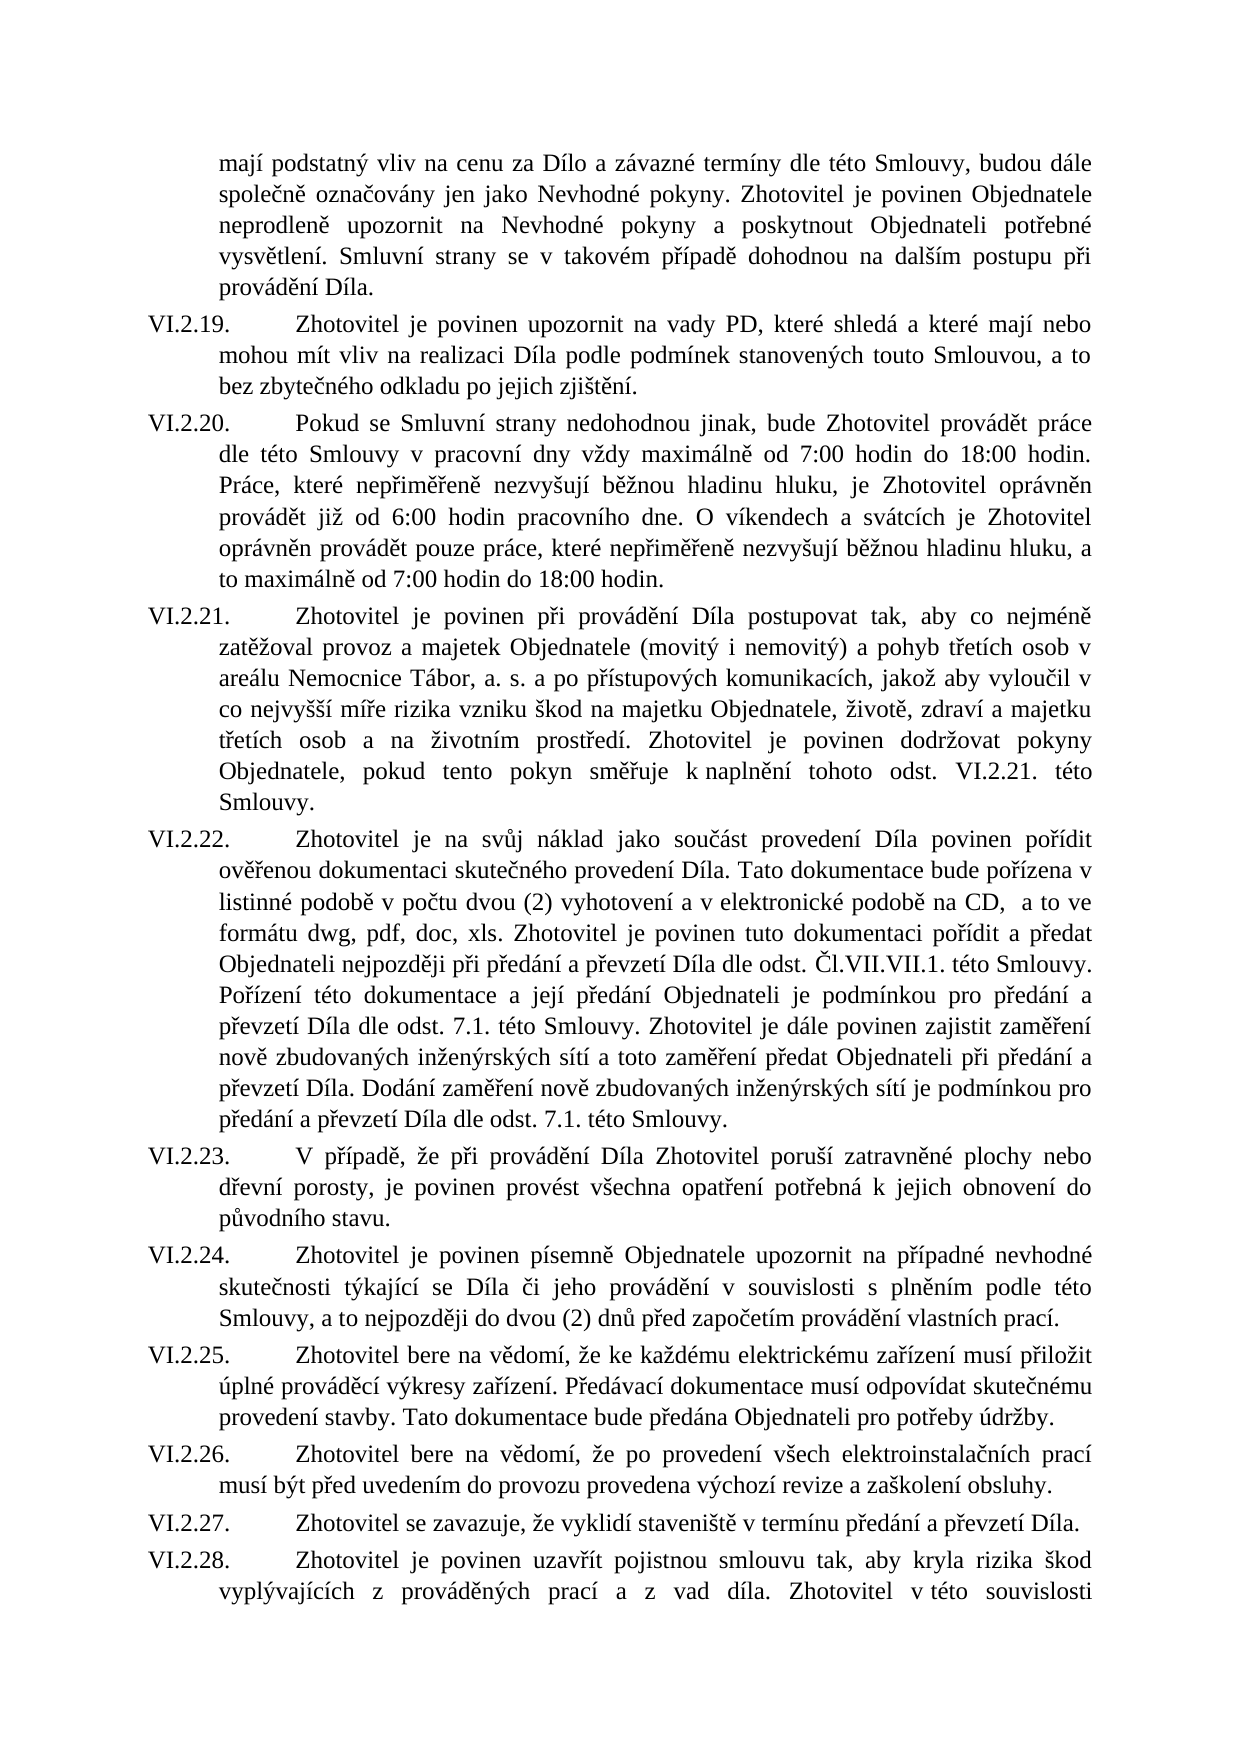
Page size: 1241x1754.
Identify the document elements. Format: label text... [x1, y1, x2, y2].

text Zhotovitel je povinen při provádění Díla postupovat tak, aby co nejméně zatěžoval provoz a majetek Objednatele (movitý i nemovitý) a pohyb třetích osob v areálu Nemocnice Tábor, a. s. a po přístupových komunikacích, jakož aby vyloučil v co nejvyšší míře rizika vzniku škod na majetku Objednatele, životě, zdraví a majetku třetích osob a na životním prostředí. Zhotovitel je povinen dodržovat pokyny Objednatele, pokud tento pokyn směřuje k naplnění tohoto odst. 6.2.21. této Smlouvy. [148, 601, 1093, 816]
text Zhotovitel je povinen písemně Objednatele upozornit na případné nevhodné skutečnosti týkající se Díla či jeho provádění v souvislosti s plněním podle této Smlouvy, a to nejpozději do dvou (2) dnů před započetím provádění vlastních prací. [148, 1241, 1093, 1331]
text Zhotovitel se zavazuje, že vyklidí staveniště v termínu předání a převzetí Díla. [148, 1508, 1093, 1536]
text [148, 1545, 1093, 1605]
text V případě, že při provádění Díla Zhotovitel poruší zatravněné plochy nebo dřevní porosty, je povinen provést všechna opatření potřebná k jejich obnovení do původního stavu. [148, 1141, 1093, 1232]
text Zhotovitel bere na vědomí, že ke každému elektrickému zařízení musí přiložit úplné prováděcí výkresy zařízení. Předávací dokumentace musí odpovídat skutečnému provedení stavby. Tato dokumentace bude předána Objednateli pro potřeby údržby. [148, 1340, 1093, 1431]
text Pokud se Smluvní strany nedohodnou jinak, bude Zhotovitel provádět práce dle této Smlouvy v pracovní dny vždy maximálně od 7:00 hodin do 18:00 hodin. Práce, které nepřiměřeně nezvyšují běžnou hladinu hluku, je Zhotovitel oprávněn provádět již od 6:00 hodin pracovního dne. O víkendech a svátcích je Zhotovitel oprávněn provádět pouze práce, které nepřiměřeně nezvyšují běžnou hladinu hluku, a to maximálně od 7:00 hodin do 18:00 hodin. [148, 408, 1093, 592]
text Zhotovitel bere na vědomí, že po provedení všech elektroinstalačních prací musí být před uvedením do provozu provedena výchozí revize a zaškolení obsluhy. [148, 1439, 1093, 1499]
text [148, 148, 1093, 301]
text Zhotovitel je povinen upozornit na vady PD, které shledá a které mají nebo mohou mít vliv na realizaci Díla podle podmínek stanovených touto Smlouvou, a to bez zbytečného odkladu po jejich zjištění. [148, 309, 1093, 400]
text Zhotovitel je na svůj náklad jako součást provedení Díla povinen pořídit ověřenou dokumentaci skutečného provedení Díla. Tato dokumentace bude pořízena v listinné podobě v počtu dvou (2) vyhotovení a v elektronické podobě na CD, a to ve formátu dwg, pdf, doc, xls. Zhotovitel je povinen tuto dokumentaci pořídit a předat Objednateli nejpozději při předání a převzetí Díla dle odst. 7.1. této Smlouvy. Pořízení této dokumentace a její předání Objednateli je podmínkou pro předání a převzetí Díla dle odst. 7.1. této Smlouvy. Zhotovitel je dále povinen zajistit zaměření nově zbudovaných inženýrských sítí a toto zaměření předat Objednateli při předání a převzetí Díla. Dodání zaměření nově zbudovaných inženýrských sítí je podmínkou pro předání a převzetí Díla dle odst. 7.1. této Smlouvy. [148, 824, 1093, 1133]
